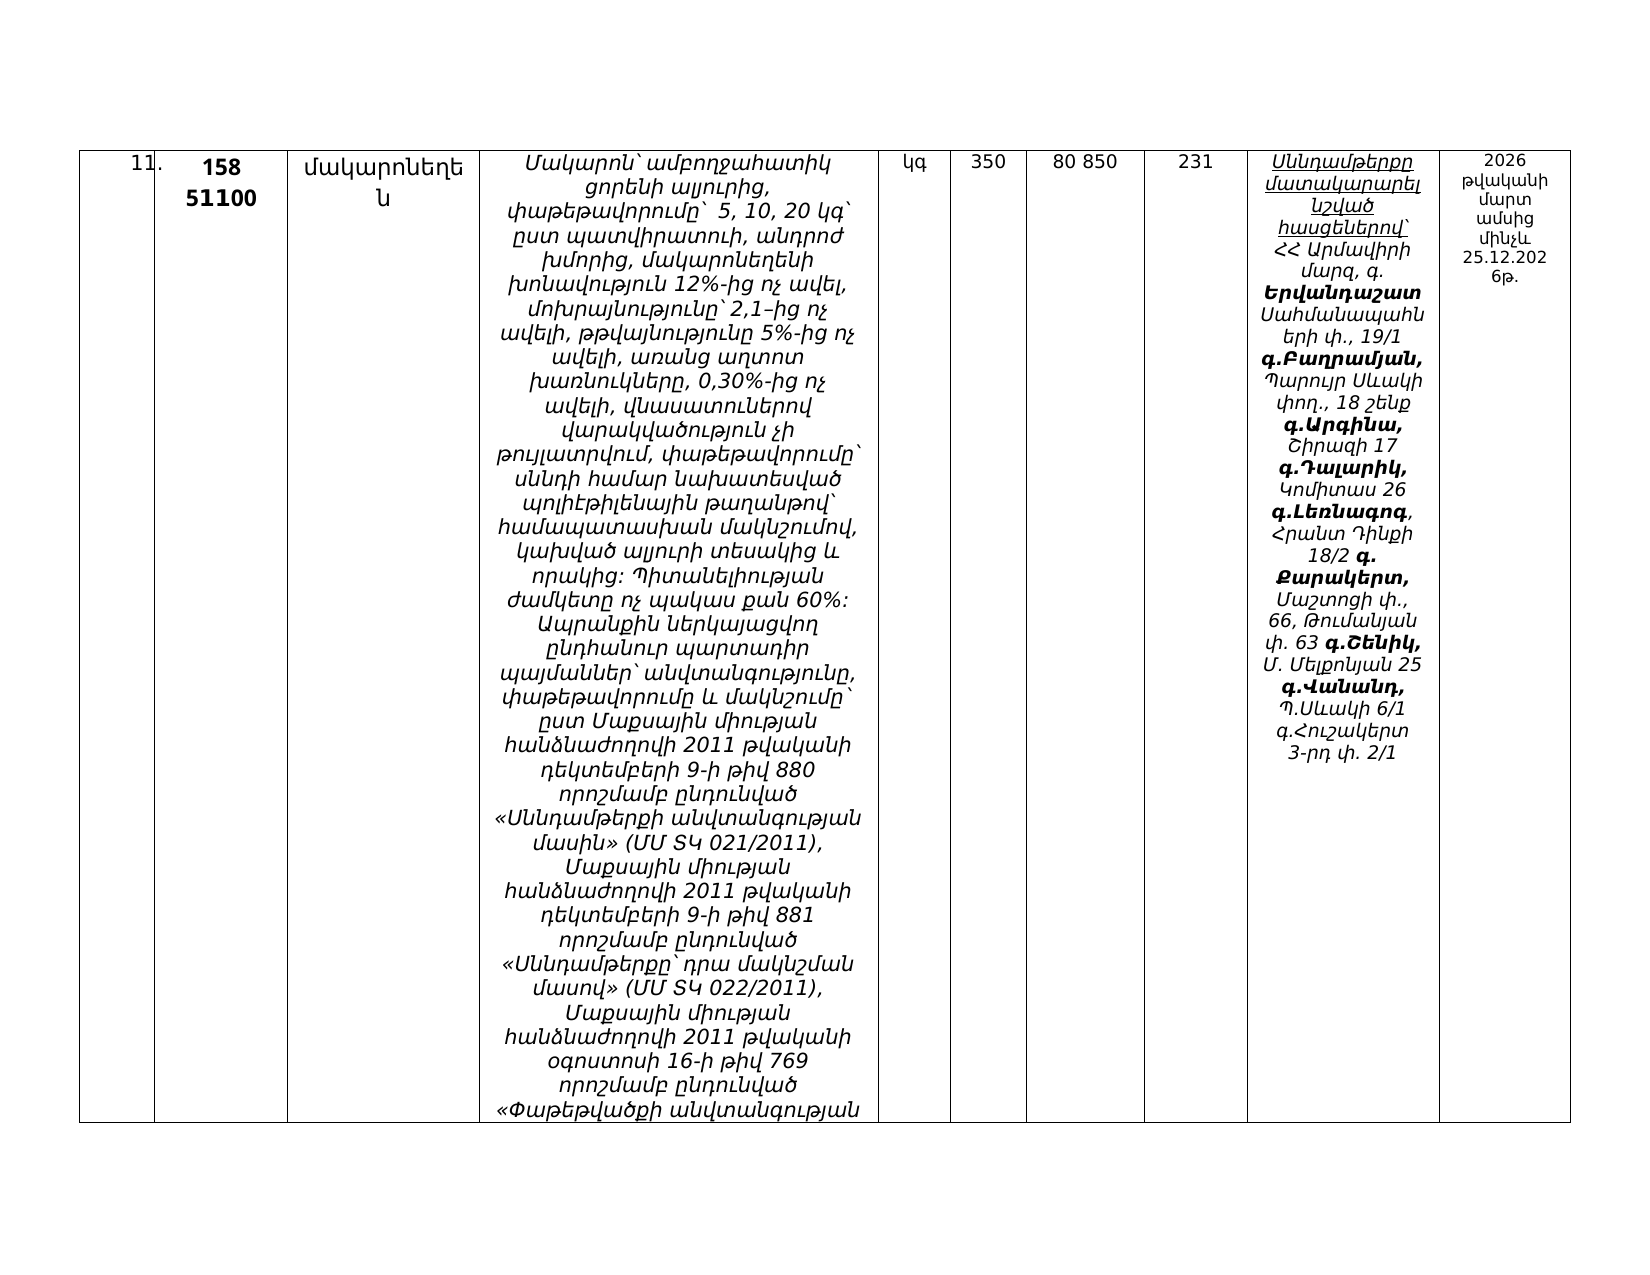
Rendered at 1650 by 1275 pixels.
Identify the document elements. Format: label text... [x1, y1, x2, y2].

table_cell 350 [951, 151, 1026, 1122]
table_cell 231 [1145, 151, 1247, 1122]
table_cell [80, 151, 154, 1122]
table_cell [480, 151, 878, 1122]
table_cell մակարոնեղեն [288, 151, 479, 1122]
table_cell 80 850 [1027, 151, 1144, 1122]
table_cell 15851100 [155, 151, 287, 1122]
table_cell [1440, 151, 1570, 1122]
table_cell կգ [879, 151, 950, 1122]
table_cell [1248, 151, 1439, 1122]
